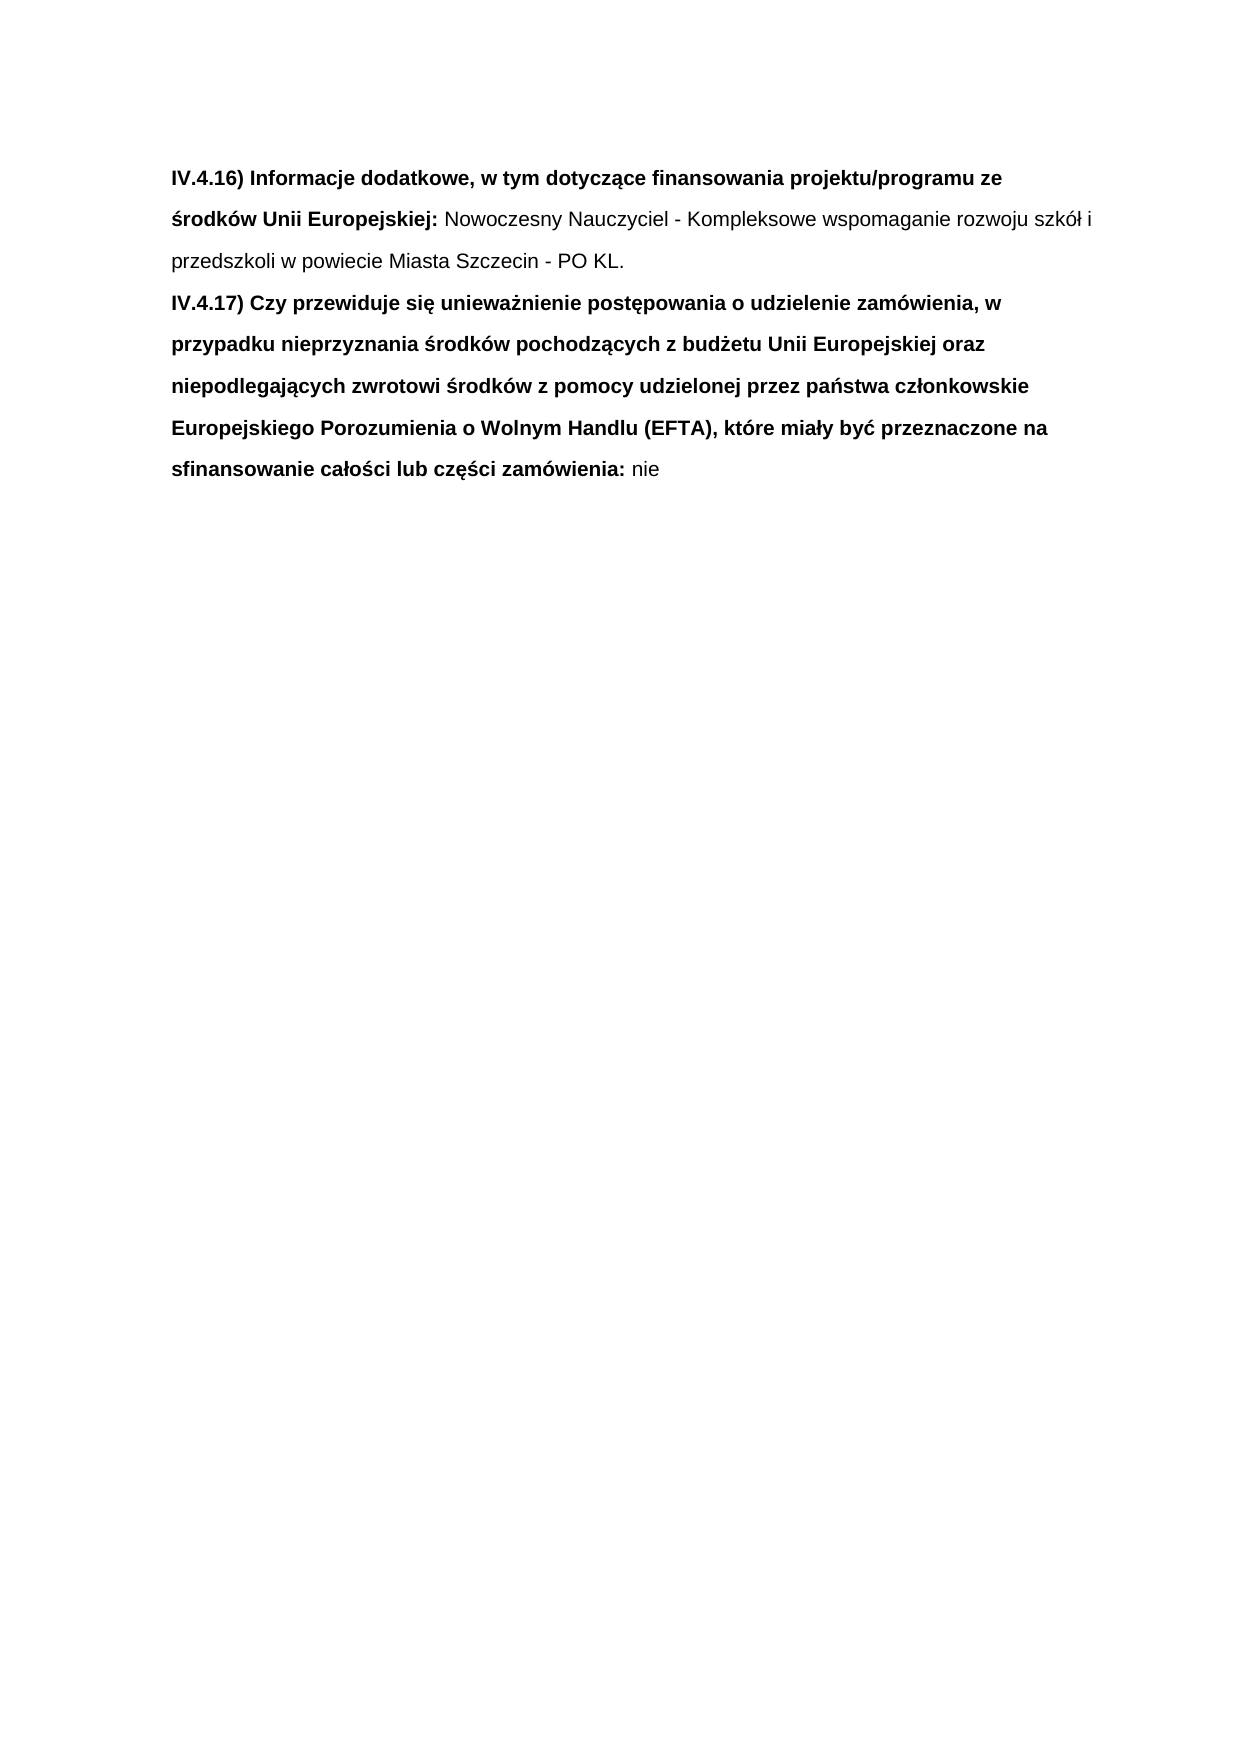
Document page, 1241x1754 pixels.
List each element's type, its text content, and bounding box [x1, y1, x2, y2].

text IV.4.16) Informacje dodatkowe, w tym dotyczące finansowania projektu/programu ze środków Unii Europejskiej: Nowoczesny Nauczyciel - Kompleksowe wspomaganie rozwoju szkół i przedszkoli w powiecie Miasta Szczecin - PO KL. [171, 148, 1093, 273]
text IV.4.17) Czy przewiduje się unieważnienie postępowania o udzielenie zamówienia, w przypadku nieprzyznania środków pochodzących z budżetu Unii Europejskiej oraz niepodlegających zwrotowi środków z pomocy udzielonej przez państwa członkowskie Europejskiego Porozumienia o Wolnym Handlu (EFTA), które miały być przeznaczone na sfinansowanie całości lub części zamówienia: nie [171, 273, 1093, 481]
